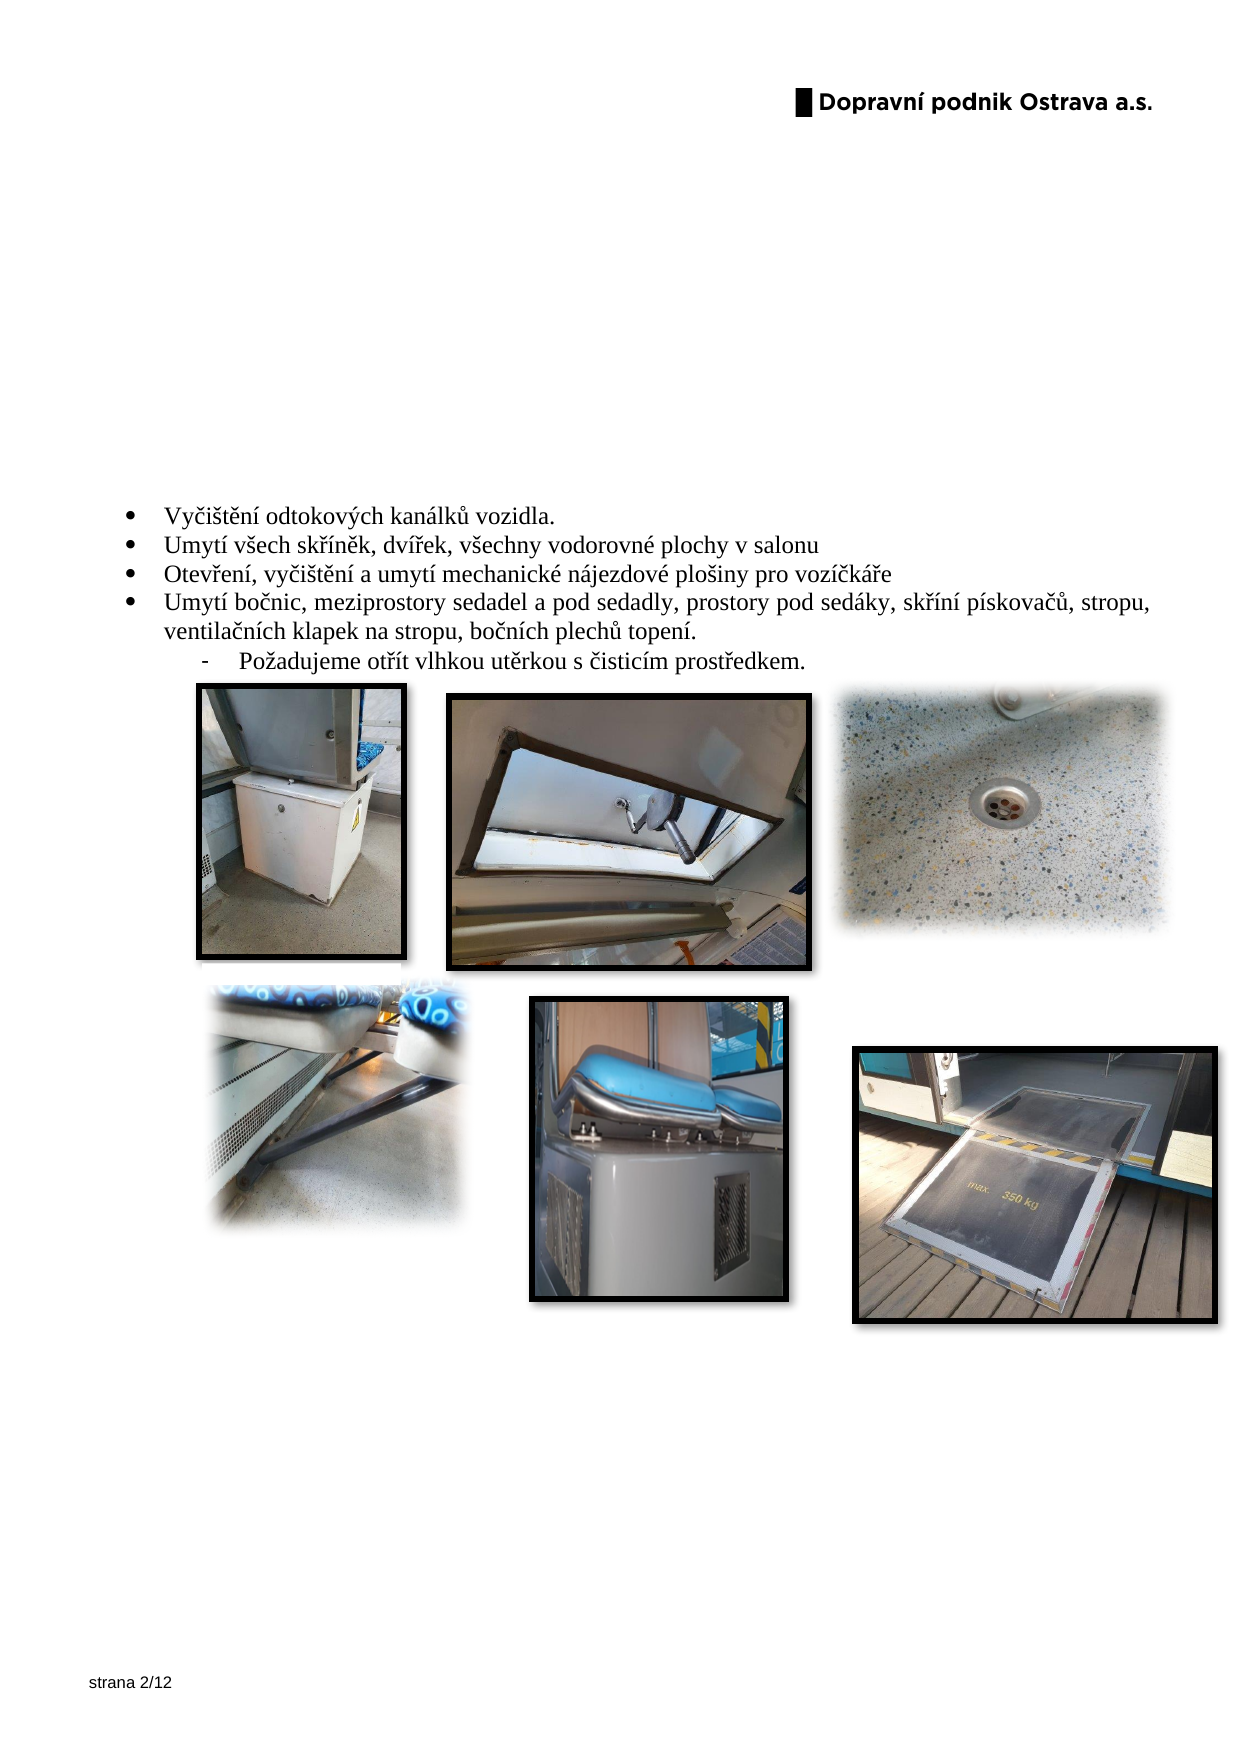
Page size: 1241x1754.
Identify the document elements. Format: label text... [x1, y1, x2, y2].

picture [231, 1004, 446, 1210]
picture [859, 1053, 1212, 1318]
picture [854, 707, 1149, 914]
picture [535, 1002, 783, 1296]
picture [795, 88, 1152, 117]
list Otevření, vyčištění a umytí mechanické nájezdové plošiny pro vozíčkáře [126, 559, 1152, 587]
list Umytí všech skříněk, dvířek, všechny vodorovné plochy v salonu [126, 530, 1152, 559]
list Umytí bočnic, meziprostory sedadel a pod sedadly, prostory pod sedáky, skříní pískovačů, stropu, ventilačních klapek na stropu, bočních plechů topení. [126, 587, 1152, 645]
picture [202, 689, 401, 954]
picture [452, 700, 806, 965]
list Vyčištění odtokových kanálků vozidla. [126, 501, 1152, 530]
list Požadujeme otřít vlhkou utěrkou s čisticím prostředkem. [201, 645, 1152, 676]
